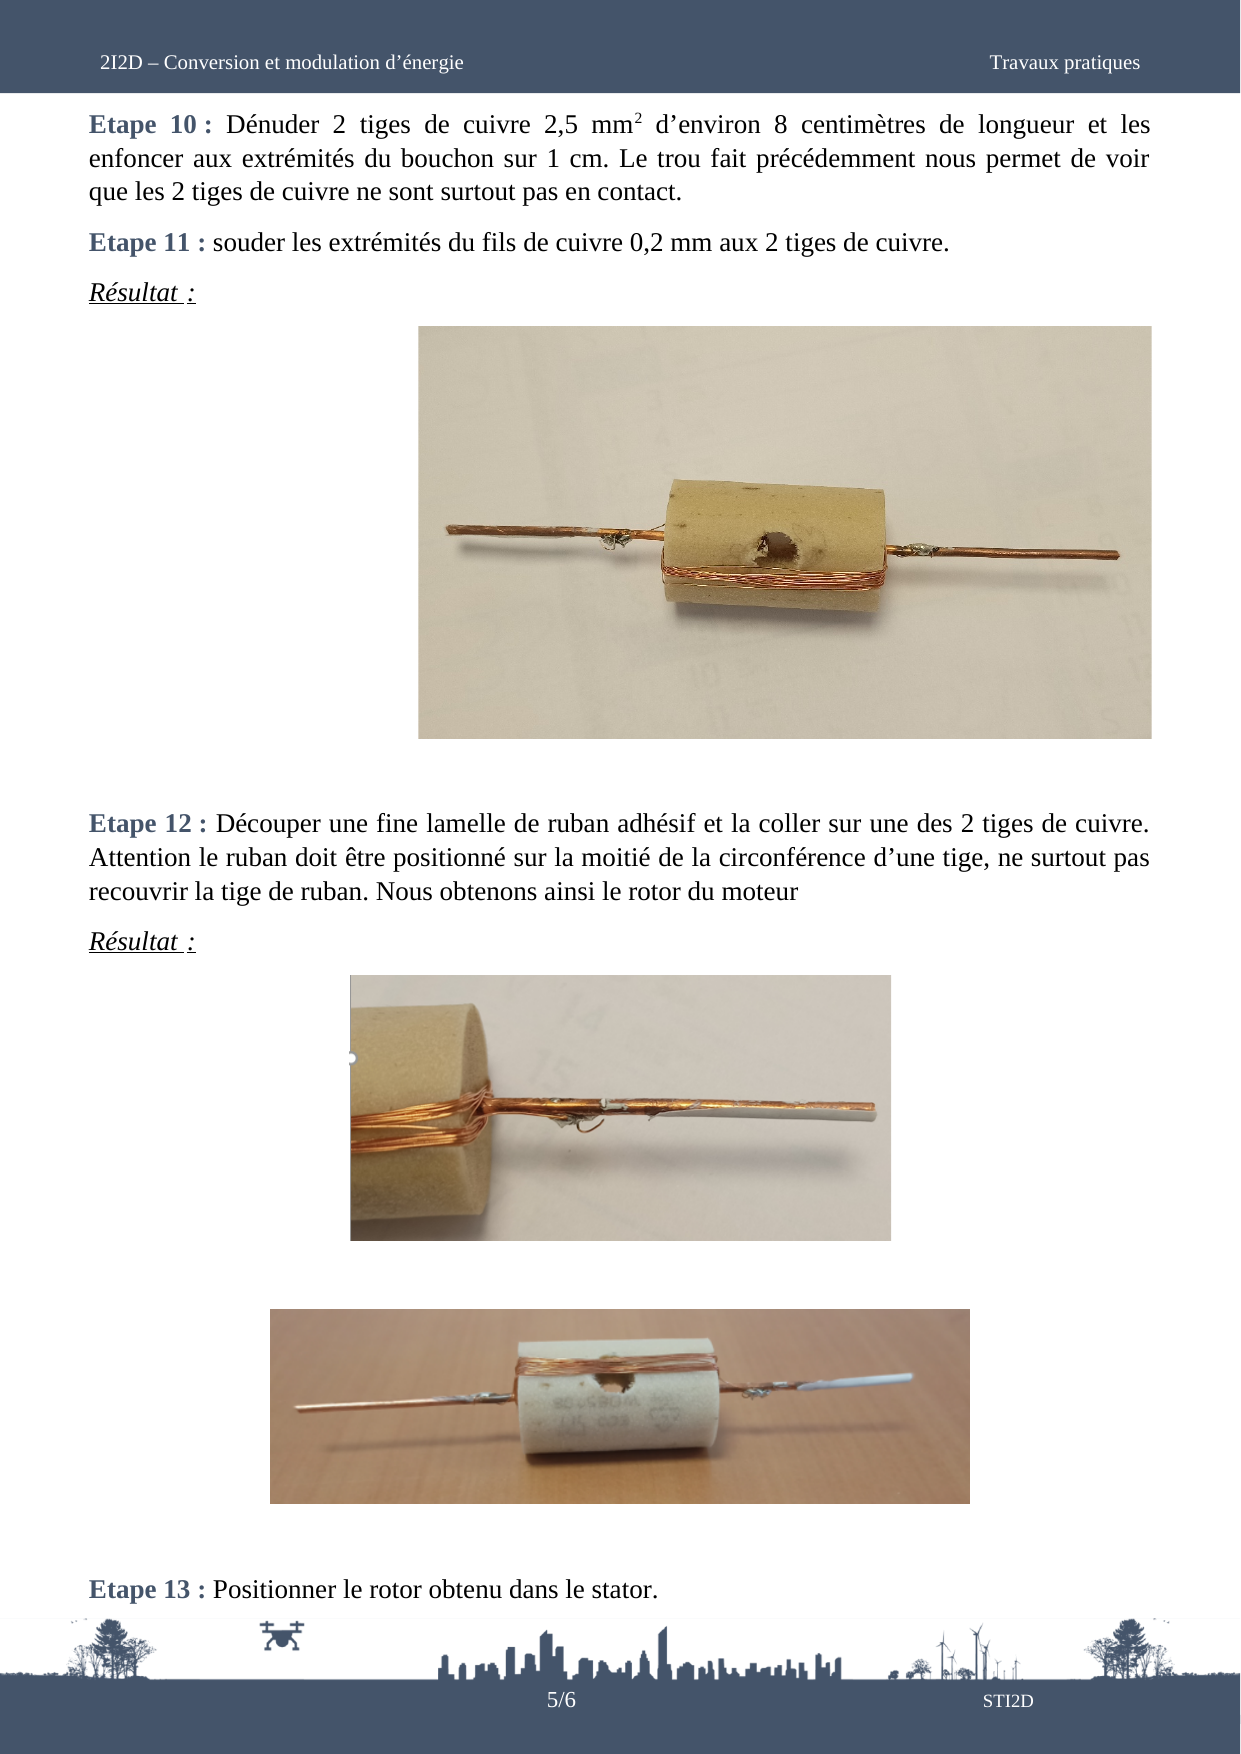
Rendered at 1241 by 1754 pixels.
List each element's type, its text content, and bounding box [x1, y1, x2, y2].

text Etape 11 : souder les extrémités du fils de cuivre 0,2 mm aux 2 tiges de cuivre. [89, 226, 1152, 257]
picture [349, 975, 892, 1241]
text Etape 12 : Découper une fine lamelle de ruban adhésif et la coller sur une des 2 tiges de cuivre. Attention le ruban doit être positionné sur la moitié de la circonférence d’une tige, ne surtout pas recouvrir la tige de ruban. Nous obtenons ainsi le rotor du moteur [89, 808, 1152, 906]
picture [0, 1618, 1241, 1714]
text Résultat : [89, 925, 1152, 956]
text Résultat : [89, 276, 1152, 307]
text Etape 13 : Positionner le rotor obtenu dans le stator. [89, 1573, 1152, 1604]
text Etape 10 : Dénuder 2 tiges de cuivre 2,5 mm2 d’environ 8 centimètres de longueur et les enfoncer aux extrémités du bouchon sur 1 cm. Le trou fait précédemment nous permet de voir que les 2 tiges de cuivre ne sont surtout pas en contact. [89, 108, 1152, 207]
picture [270, 1309, 970, 1504]
picture [418, 326, 1152, 739]
